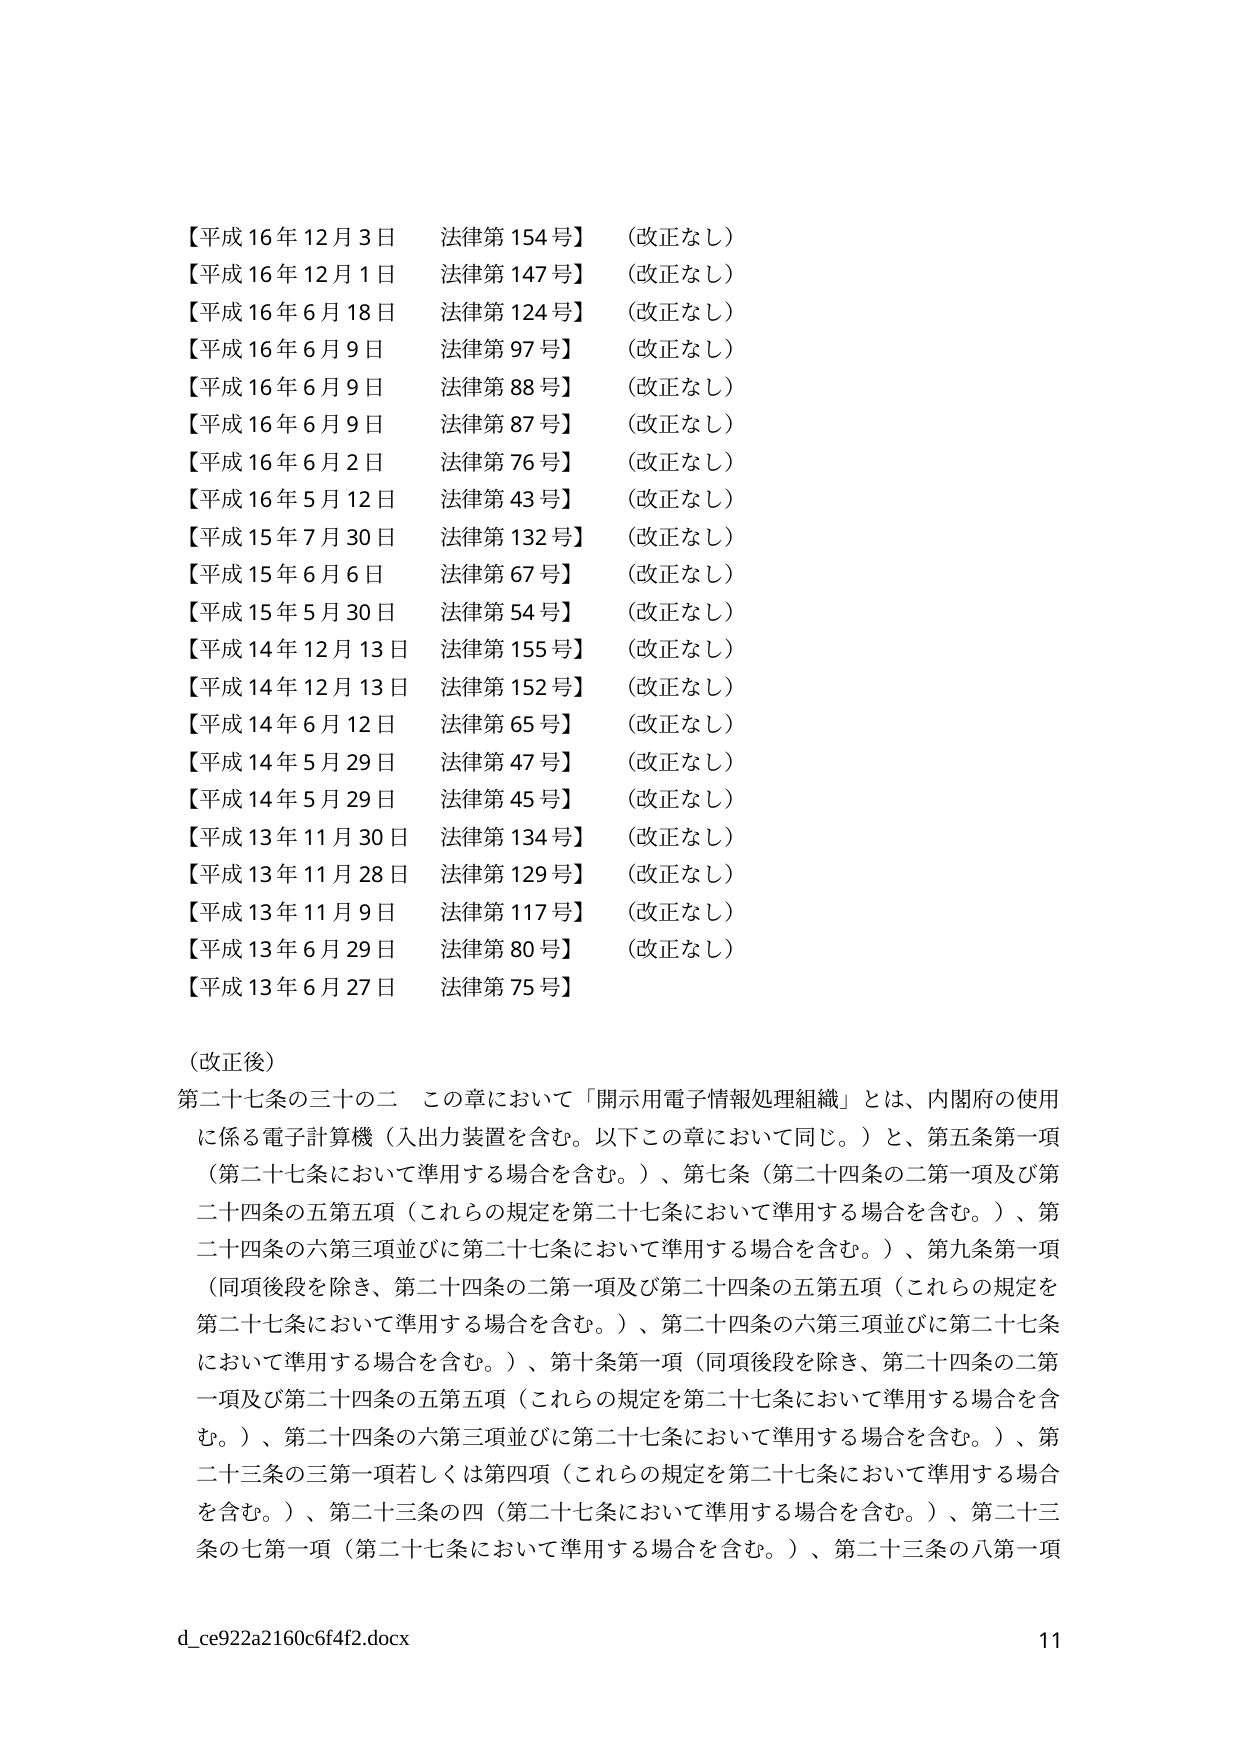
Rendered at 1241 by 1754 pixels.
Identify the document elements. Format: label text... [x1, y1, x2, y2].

text 【平成16年6月9日 法律第87号】 （改正なし） [177, 404, 1063, 442]
text 【平成15年6月6日 法律第67号】 （改正なし） [177, 554, 1063, 592]
text 【平成15年5月30日 法律第54号】 （改正なし） [177, 592, 1063, 629]
text 【平成16年6月2日 法律第76号】 （改正なし） [177, 442, 1063, 479]
text 【平成13年6月29日 法律第80号】 （改正なし） [177, 929, 1063, 967]
text 【平成15年7月30日 法律第132号】 （改正なし） [177, 517, 1063, 554]
text （改正後） [177, 1042, 1063, 1079]
text 【平成14年12月13日 法律第152号】 （改正なし） [177, 667, 1063, 704]
text 【平成16年12月1日 法律第147号】 （改正なし） [177, 254, 1063, 292]
text 【平成14年6月12日 法律第65号】 （改正なし） [177, 704, 1063, 742]
text 【平成13年11月28日 法律第129号】 （改正なし） [177, 854, 1063, 892]
text 【平成14年12月13日 法律第155号】 （改正なし） [177, 629, 1063, 667]
text 【平成16年12月3日 法律第154号】 （改正なし） [177, 217, 1063, 254]
text 【平成13年6月27日 法律第75号】 [177, 967, 1063, 1004]
text 【平成14年5月29日 法律第45号】 （改正なし） [177, 779, 1063, 817]
text 【平成13年11月9日 法律第117号】 （改正なし） [177, 892, 1063, 929]
text 【平成14年5月29日 法律第47号】 （改正なし） [177, 742, 1063, 779]
text 【平成13年11月30日 法律第134号】 （改正なし） [177, 817, 1063, 854]
text 【平成16年5月12日 法律第43号】 （改正なし） [177, 479, 1063, 517]
text 【平成16年6月18日 法律第124号】 （改正なし） [177, 292, 1063, 329]
text 【平成16年6月9日 法律第88号】 （改正なし） [177, 367, 1063, 404]
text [177, 1079, 1063, 1567]
text 【平成16年6月9日 法律第97号】 （改正なし） [177, 329, 1063, 367]
